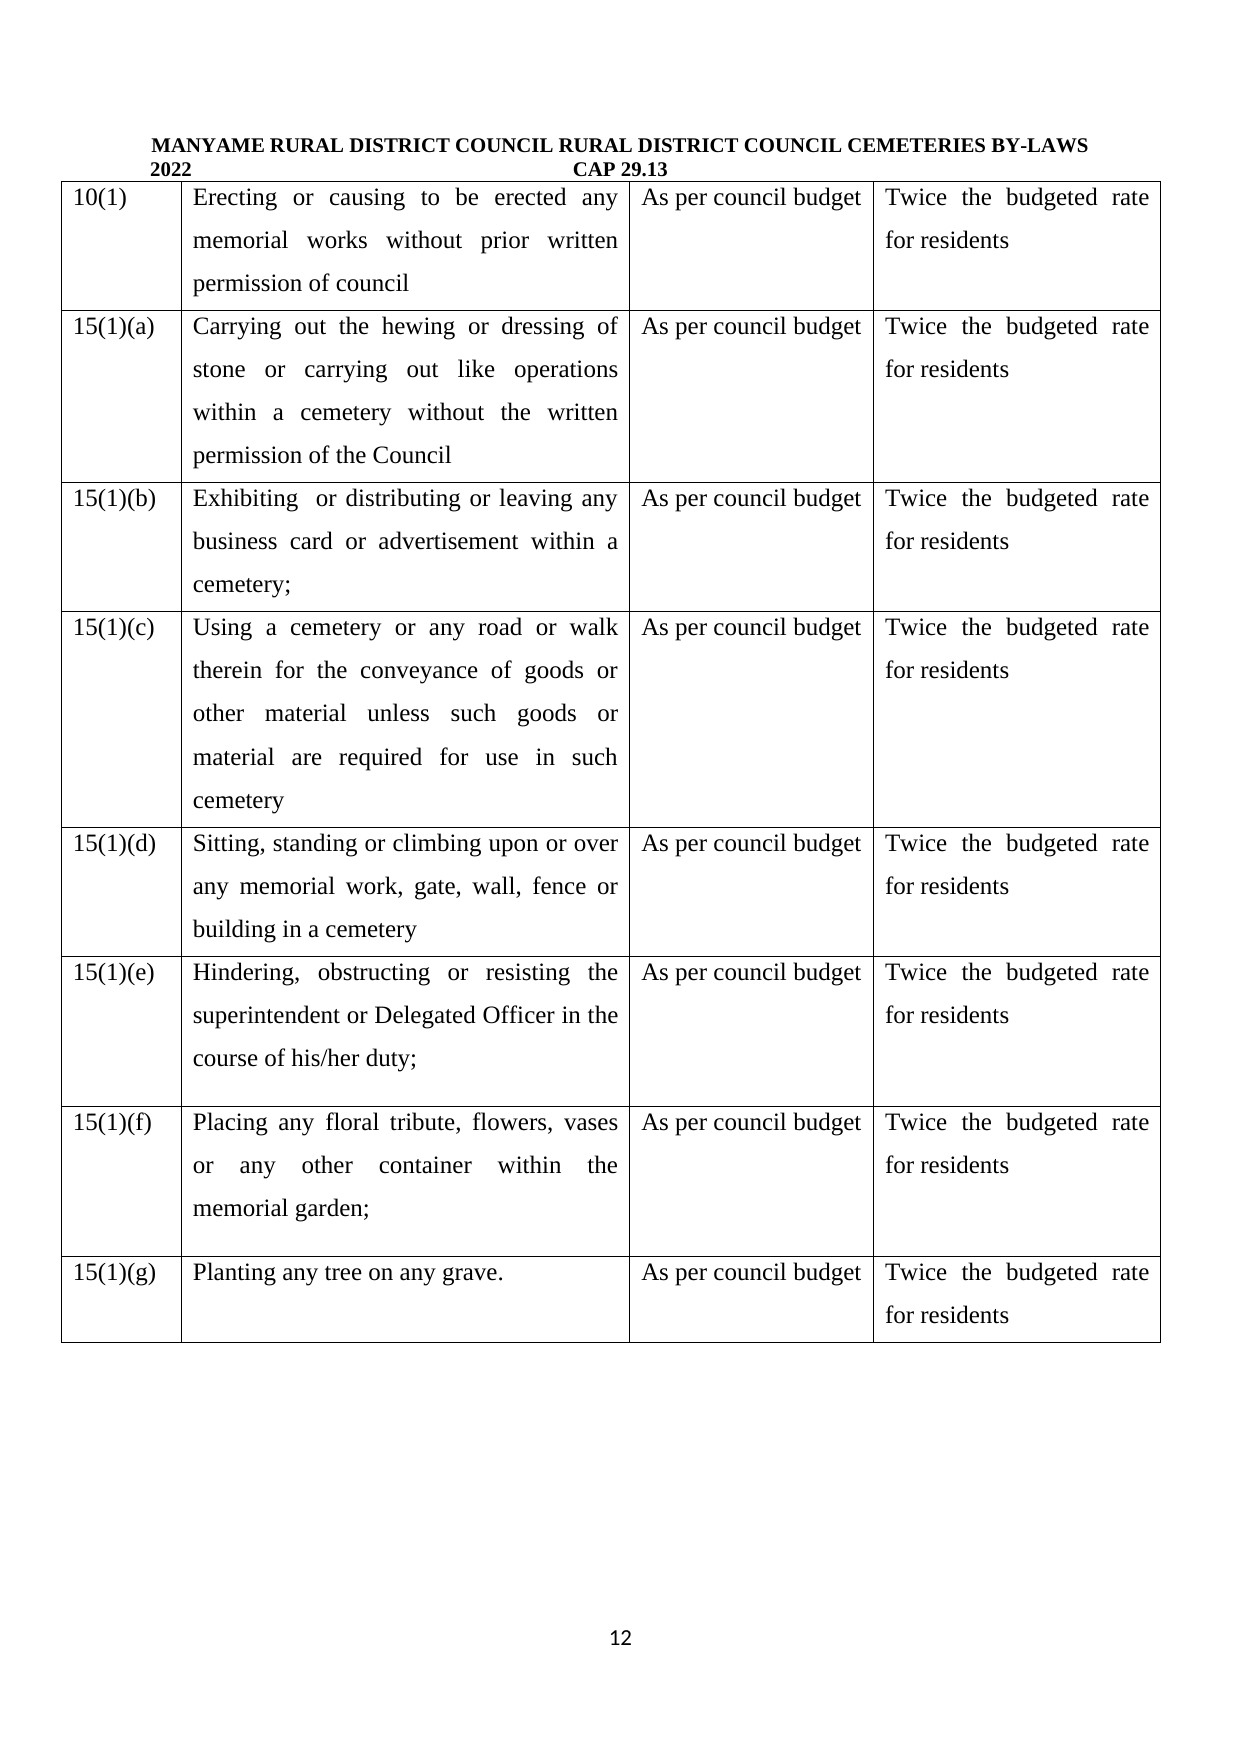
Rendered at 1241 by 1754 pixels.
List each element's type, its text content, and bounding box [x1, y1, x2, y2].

table_cell 15(1)(f) [62, 1107, 181, 1256]
table_cell Twice the budgeted rate for residents [874, 1257, 1160, 1342]
table_cell Planting any tree on any grave. [182, 1257, 629, 1342]
table_cell 15(1)(g) [62, 1257, 181, 1342]
table_cell 15(1)(e) [62, 957, 181, 1106]
table_cell Twice the budgeted rate for residents [874, 483, 1160, 611]
table_cell As per council budget [630, 311, 873, 482]
table_cell 15(1)(a) [62, 311, 181, 482]
table_cell 15(1)(b) [62, 483, 181, 611]
table_cell 10(1) [62, 182, 181, 310]
table_cell Hindering, obstructing or resisting the superintendent or Delegated Officer in the course of his/her duty; [182, 957, 629, 1106]
table_cell 15(1)(d) [62, 828, 181, 956]
table_cell Twice the budgeted rate for residents [874, 1107, 1160, 1256]
table_cell Erecting or causing to be erected any memorial works without prior written permission of council [182, 182, 629, 310]
table_cell Exhibiting or distributing or leaving any business card or advertisement within a cemetery; [182, 483, 629, 611]
table_cell Using a cemetery or any road or walk therein for the conveyance of goods or other material unless such goods or material are required for use in such cemetery [182, 612, 629, 827]
table_cell Sitting, standing or climbing upon or over any memorial work, gate, wall, fence or building in a cemetery [182, 828, 629, 956]
table_cell As per council budget [630, 828, 873, 956]
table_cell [874, 182, 1160, 310]
table_cell Twice the budgeted rate for residents [874, 311, 1160, 482]
table_cell As per council budget [630, 612, 873, 827]
table_cell Twice the budgeted rate for residents [874, 957, 1160, 1106]
table_cell As per council budget [630, 1107, 873, 1256]
table_cell Carrying out the hewing or dressing of stone or carrying out like operations within a cemetery without the written permission of the Council [182, 311, 629, 482]
table_cell As per council budget [630, 957, 873, 1106]
table_cell Twice the budgeted rate for residents [874, 612, 1160, 827]
table_cell As per council budget [630, 1257, 873, 1342]
table_cell Twice the budgeted rate for residents [874, 828, 1160, 956]
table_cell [630, 182, 873, 310]
table_cell 15(1)(c) [62, 612, 181, 827]
table_cell As per council budget [630, 483, 873, 611]
table_cell Placing any floral tribute, flowers, vases or any other container within the memorial garden; [182, 1107, 629, 1256]
